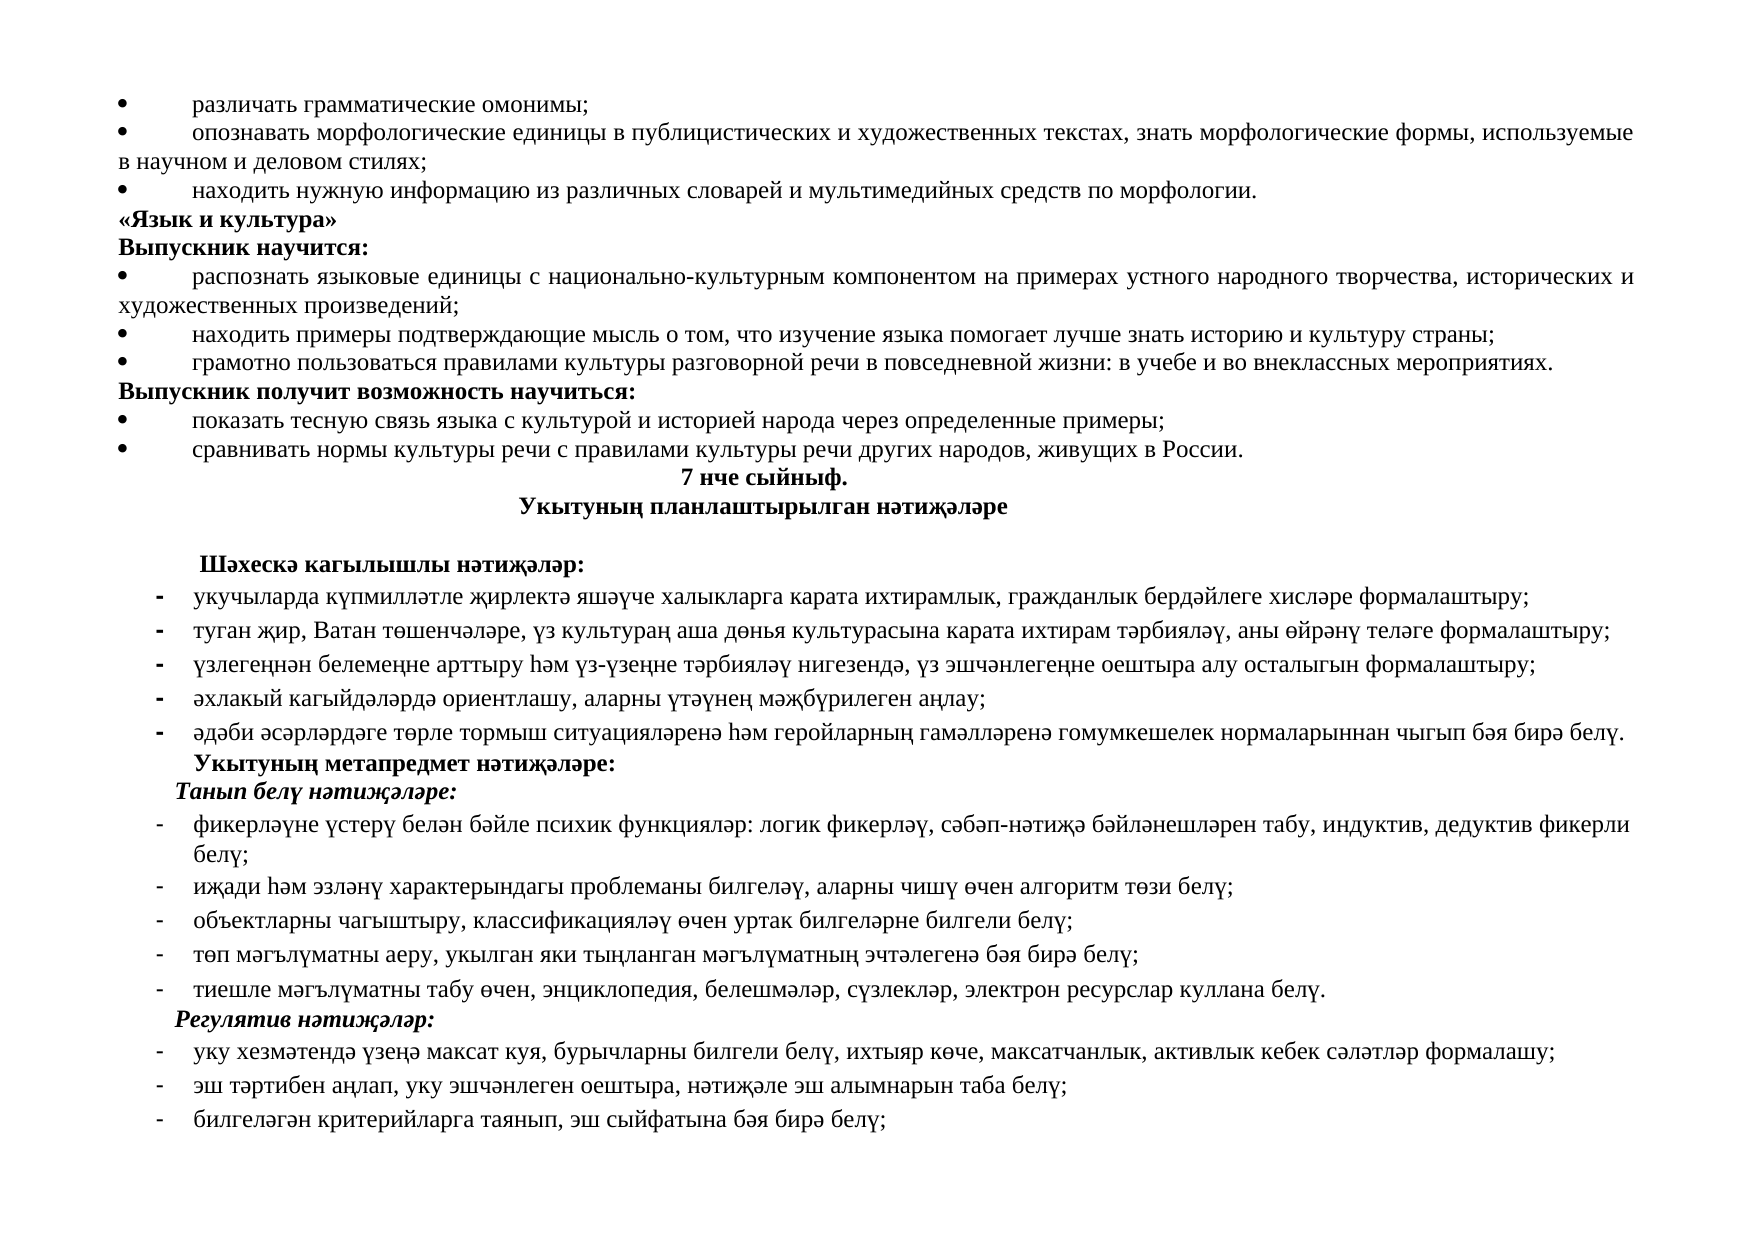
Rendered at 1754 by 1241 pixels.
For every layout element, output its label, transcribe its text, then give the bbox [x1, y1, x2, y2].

list үзлегеңнән белемеңне арттыру һәм үз-үзеңне тәрбияләү нигезендә, үз эшчәнлегеңне оештыра алу осталыгын формалаштыру; [156, 646, 1636, 679]
list фикерләүне үстерү белән бәйле психик функцияләр: логик фикерләү, сәбәп-нәтиҗә бәйләнешләрен табу, индуктив, дедуктив фикерли белү; [156, 805, 1636, 868]
list билгеләгән критерийларга таянып, эш сыйфатына бәя бирә белү; [156, 1101, 1636, 1135]
list әдәби әсәрләрдәге төрле тормыш ситуацияләренә һәм геройларның гамәлләренә гомумкешелек нормаларыннан чыгып бәя бирә белү. [156, 714, 1636, 748]
text 7 нче сыйныф. [118, 462, 1636, 491]
list туган җир, Ватан төшенчәләре, үз культураң аша дөнья культурасына карата ихтирам тәрбияләү, аны өйрәнү теләге формалаштыру; [156, 611, 1636, 646]
list находить примеры подтверждающие мысль о том, что изучение языка помогает лучше знать историю и культуру страны; [118, 319, 1636, 347]
list находить нужную информацию из различных словарей и мультимедийных средств по морфологии. [118, 175, 1636, 204]
list иҗади һәм эзләнү характерындагы проблеманы билгеләү, аларны чишү өчен алгоритм төзи белү; [156, 868, 1636, 902]
list эш тәртибен аңлап, уку эшчәнлеген оештыра, нәтиҗәле эш алымнарын таба белү; [156, 1067, 1636, 1101]
list төп мәгълүматны аеру, укылган яки тыңланган мәгълүматның эчтәлегенә бәя бирә белү; [156, 936, 1636, 970]
text Танып белү нәтиҗәләре: [118, 776, 1636, 805]
text Регулятив нәтиҗәләр: [156, 1004, 1636, 1033]
list распознать языковые единицы с национально-культурным компонентом на примерах устного народного творчества, исторических и художественных произведений; [118, 261, 1636, 319]
text Шәхескә кагылышлы нәтиҗәләр: [118, 549, 1636, 577]
list сравнивать нормы культуры речи с правилами культуры речи других народов, живущих в России. [118, 434, 1636, 462]
list объектларны чагыштыру, классификацияләү өчен уртак билгеләрне билгели белү; [156, 902, 1636, 936]
list показать тесную связь языка с культурой и историей народа через определенные примеры; [118, 405, 1636, 434]
list опознавать морфологические единицы в публицистических и художественных текстах, знать морфологические формы, используемые в научном и деловом стилях; [118, 117, 1636, 175]
text «Язык и культура» [118, 204, 1636, 232]
text Укытуның метапредмет нәтиҗәләре: [118, 748, 1636, 776]
text Укытуның планлаштырылган нәтиҗәләре [118, 491, 1636, 520]
list грамотно пользоваться правилами культуры разговорной речи в повседневной жизни: в учебе и во внеклассных мероприятиях. [118, 347, 1636, 376]
list тиешле мәгълүматны табу өчен, энциклопедия, белешмәләр, сүзлекләр, электрон ресурслар куллана белү. [156, 970, 1636, 1004]
text Выпускник научится: [118, 232, 1636, 261]
text Выпускник получит возможность научиться: [118, 376, 1636, 405]
list әхлакый кагыйдәләрдә ориентлашу, аларны үтәүнең мәҗбүрилеген аңлау; [156, 679, 1636, 714]
list укучыларда күпмилләтле җирлектә яшәүче халыкларга карата ихтирамлык, гражданлык бердәйлеге хисләре формалаштыру; [156, 577, 1636, 611]
list различать грамматические омонимы; [118, 89, 1636, 117]
list уку хезмәтендә үзеңә максат куя, бурычларны билгели белү, ихтыяр көче, максатчанлык, активлык кебек сәләтләр формалашу; [156, 1033, 1636, 1067]
